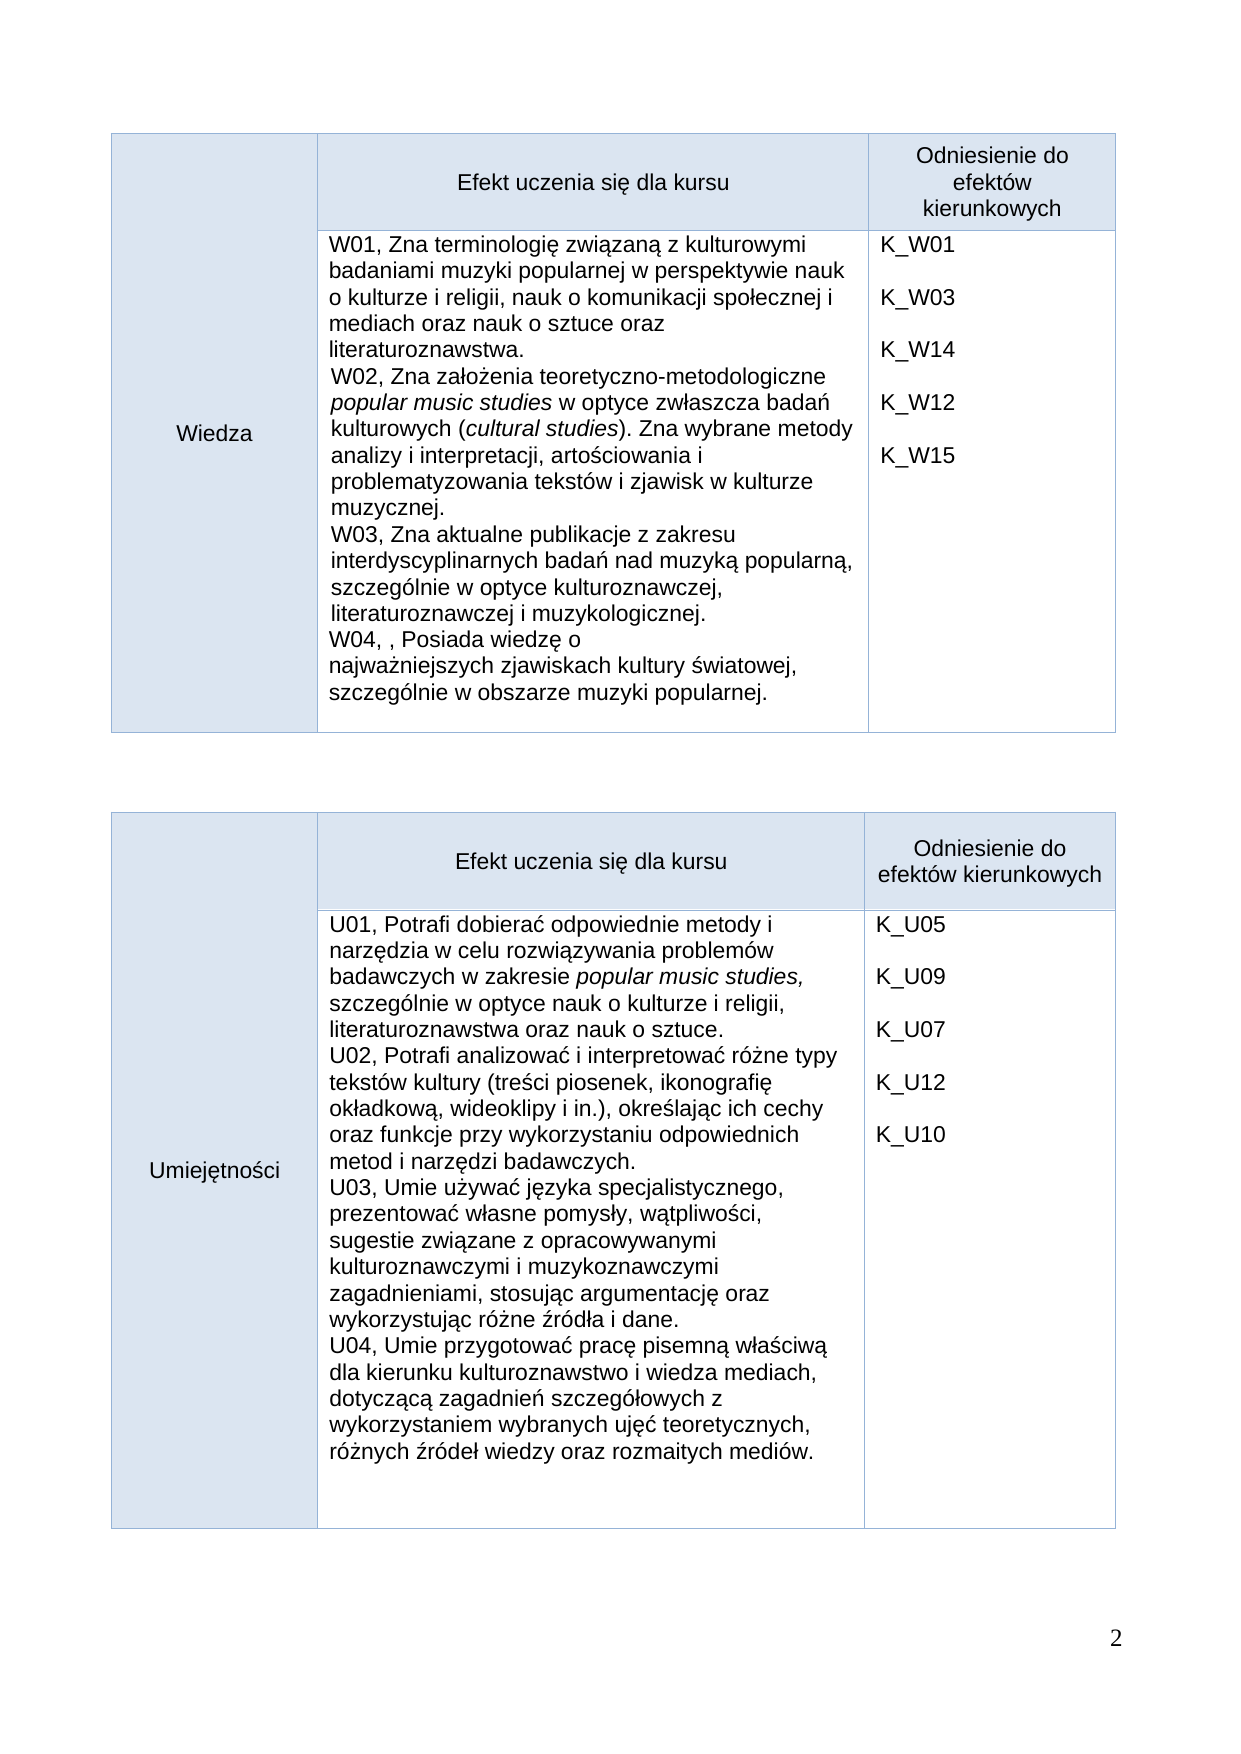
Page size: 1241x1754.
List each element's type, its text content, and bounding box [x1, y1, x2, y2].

table_cell K_U05 K_U09 K_U07 K_U12 K_U10 [865, 911, 1115, 1528]
table_header Odniesienie do efektów kierunkowych [865, 813, 1115, 909]
table_header Odniesienie do efektów kierunkowych [869, 134, 1115, 230]
table_cell U01, Potrafi dobierać odpowiednie metody i narzędzia w celu rozwiązywania problemów badawczych w zakresie popular music studies, szczególnie w optyce nauk o kulturze i religii, literaturoznawstwa oraz nauk o sztuce. U02, Potrafi analizować i interpretować różne typy tekstów kultury (treści piosenek, ikonografię okładkową, wideoklipy i in.), określając ich cechy oraz funkcje przy wykorzystaniu odpowiednich metod i narzędzi badawczych. U03, Umie używać języka specjalistycznego, prezentować własne pomysły, wątpliwości, sugestie związane z opracowywanymi kulturoznawczymi i muzykoznawczymi zagadnieniami, stosując argumentację oraz wykorzystując różne źródła i dane. U04, Umie przygotować pracę pisemną właściwą dla kierunku kulturoznawstwo i wiedza mediach, dotyczącą zagadnień szczegółowych z wykorzystaniem wybranych ujęć teoretycznych, różnych źródeł wiedzy oraz rozmaitych mediów. [318, 911, 864, 1528]
table_cell W01, Zna terminologię związaną z kulturowymi badaniami muzyki popularnej w perspektywie nauk o kulturze i religii, nauk o komunikacji społecznej i mediach oraz nauk o sztuce oraz literaturoznawstwa. W02, Zna założenia teoretyczno-metodologiczne popular music studies w optyce zwłaszcza badań kulturowych (cultural studies). Zna wybrane metody analizy i interpretacji, artościowania i problematyzowania tekstów i zjawisk w kulturze muzycznej. W03, Zna aktualne publikacje z zakresu interdyscyplinarnych badań nad muzyką popularną, szczególnie w optyce kulturoznawczej, literaturoznawczej i muzykologicznej. W04, , Posiada wiedzę o najważniejszych zjawiskach kultury światowej, szczególnie w obszarze muzyki popularnej. [318, 231, 868, 732]
table_header Efekt uczenia się dla kursu [318, 134, 868, 230]
table_cell K_W01 K_W03 K_W14 K_W12 K_W15 [869, 231, 1115, 732]
table_header Umiejętności [112, 813, 317, 1528]
table_header Wiedza [112, 134, 317, 732]
table_header Efekt uczenia się dla kursu [318, 813, 864, 909]
